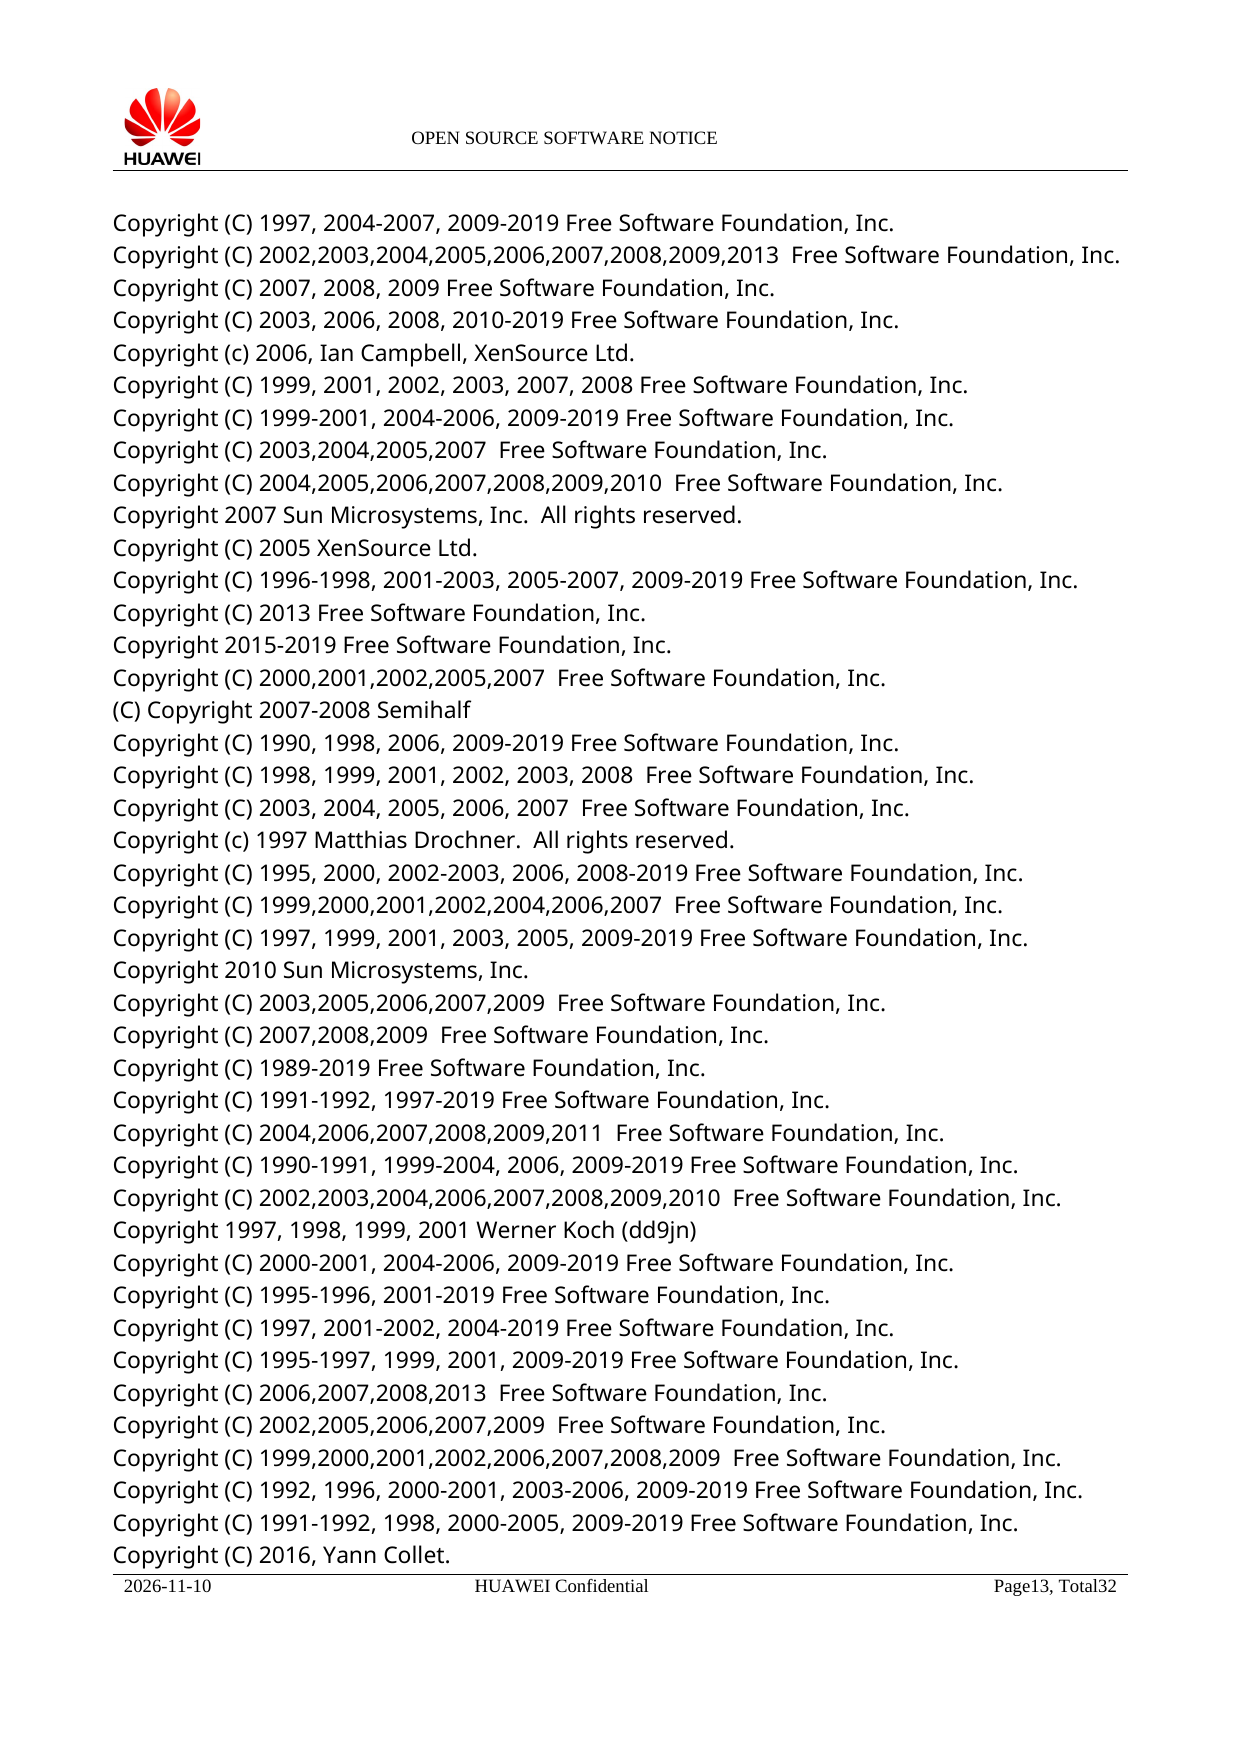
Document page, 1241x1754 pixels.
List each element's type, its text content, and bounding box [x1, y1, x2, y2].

picture [124, 88, 201, 165]
